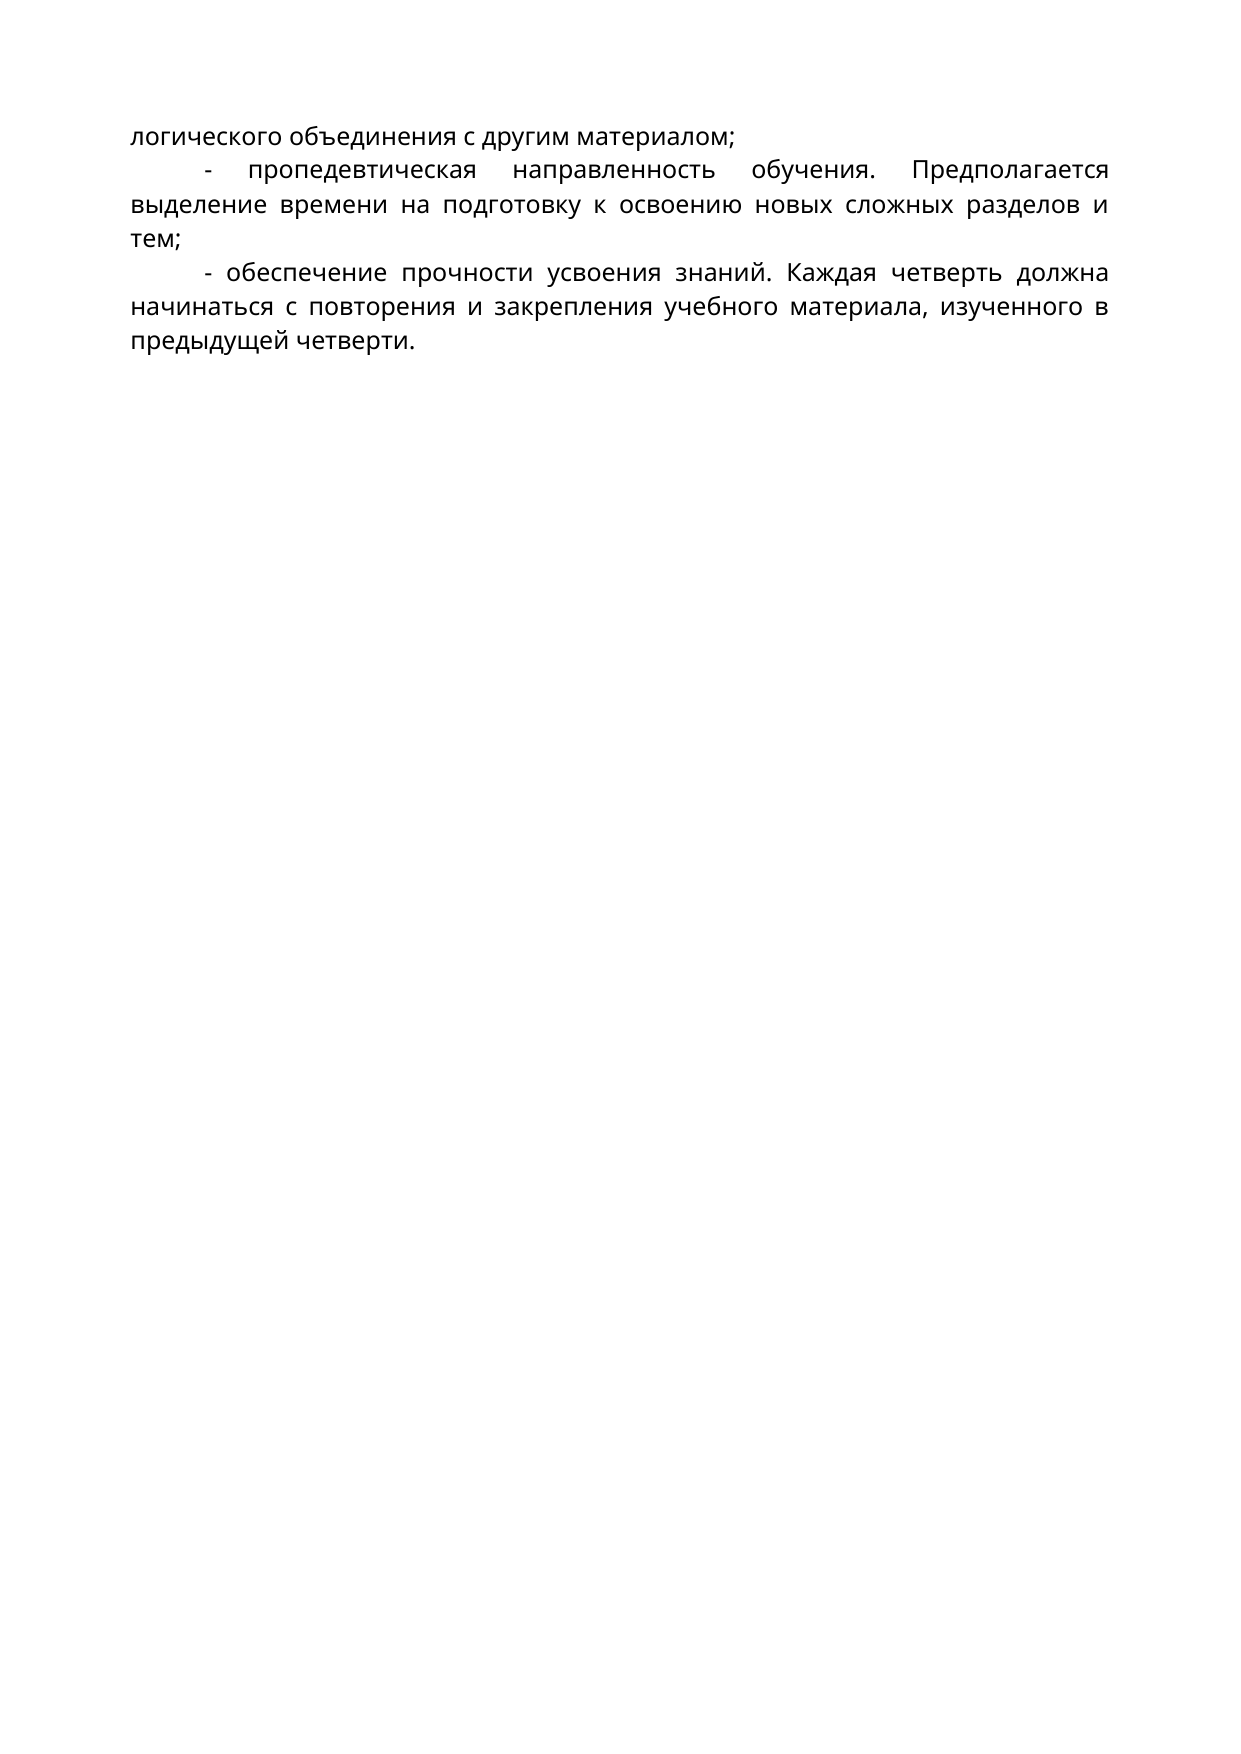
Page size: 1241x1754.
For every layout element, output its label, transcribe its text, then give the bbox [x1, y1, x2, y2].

text - обеспечение прочности усвоения знаний. Каждая четверть должна начинаться с повторения и закрепления учебного материала, изученного в предыдущей четверти. [130, 254, 1110, 357]
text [130, 118, 1110, 152]
text - пропедевтическая направленность обучения. Предполагается выделение времени на подготовку к освоению новых сложных разделов и тем; [130, 152, 1110, 254]
